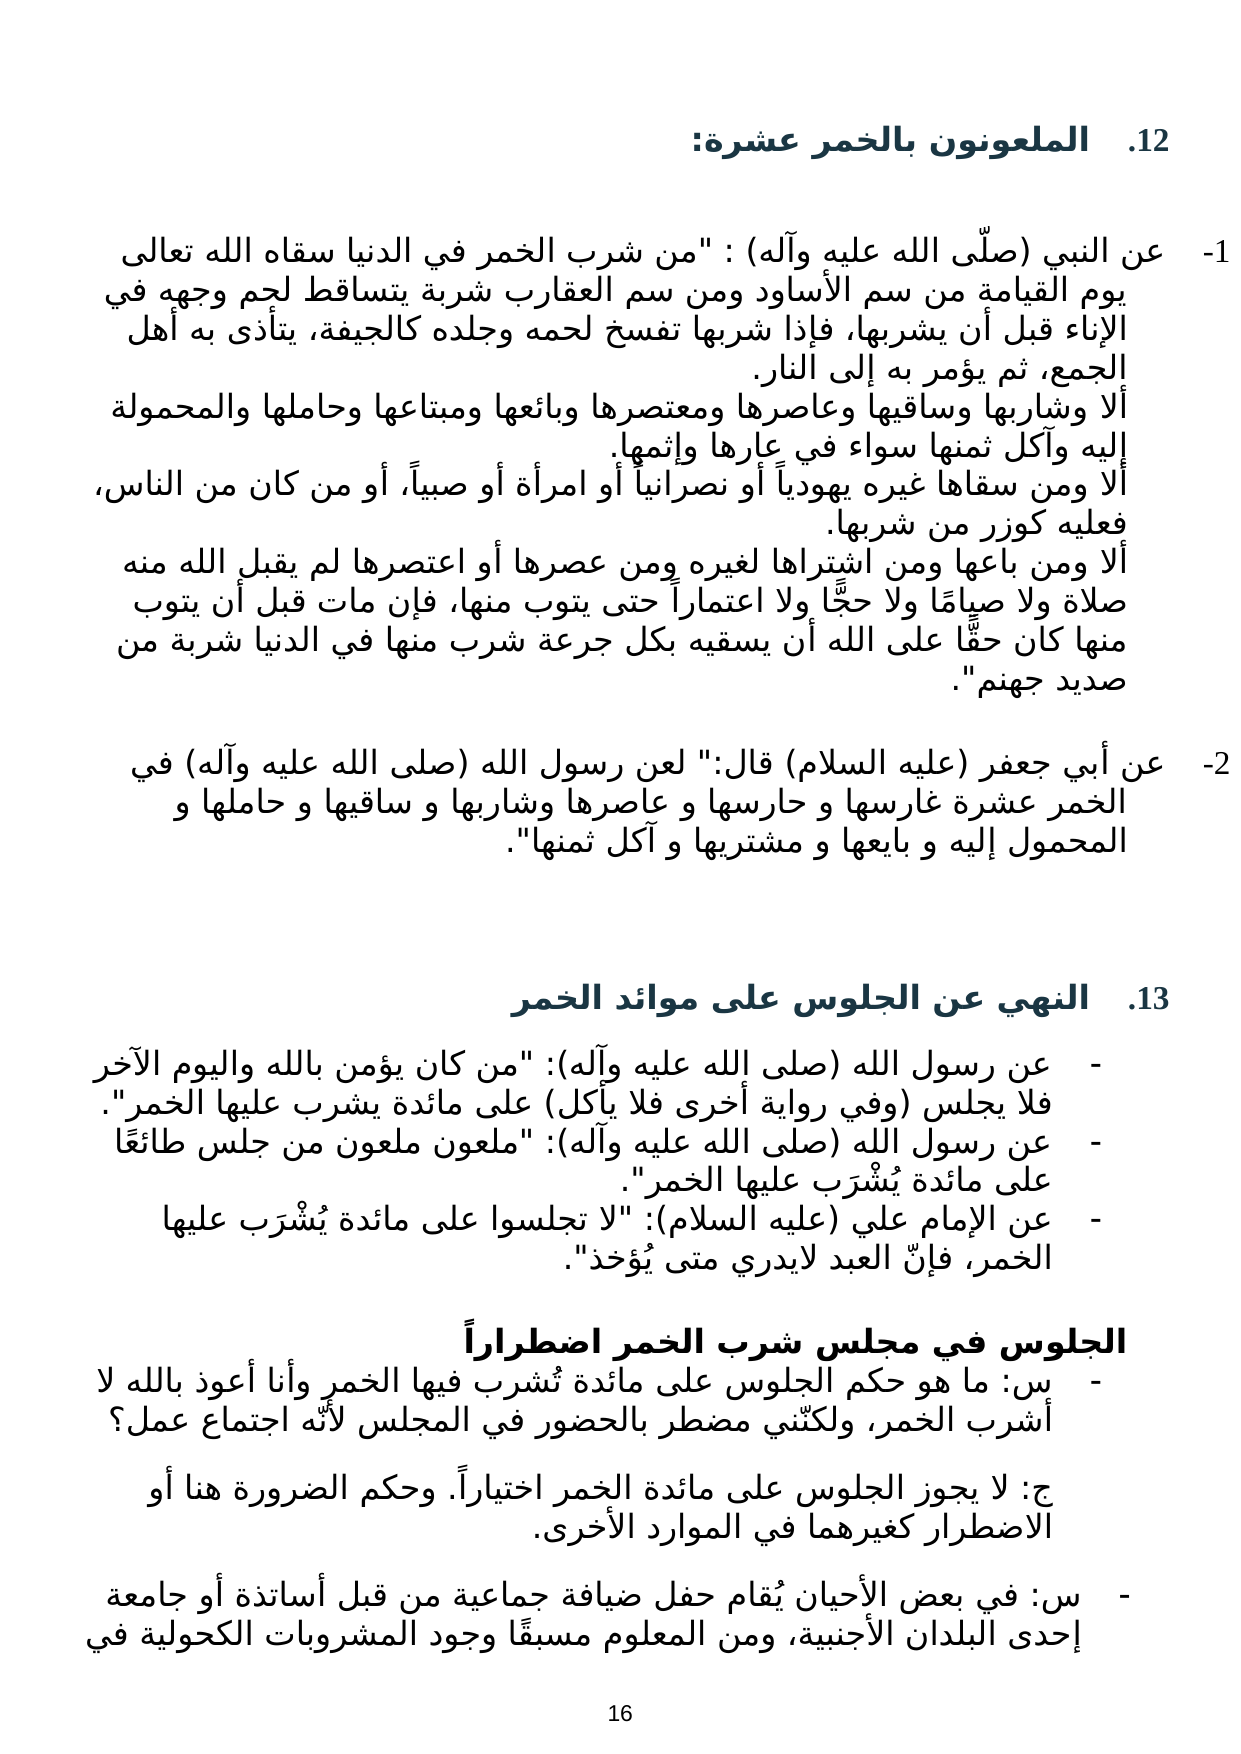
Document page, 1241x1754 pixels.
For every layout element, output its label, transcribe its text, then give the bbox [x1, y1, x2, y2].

list عن أبي جعفر (عليه السلام) قال:" لعن رسول الله (صلى الله عليه وآله) في الخمر عشرة غارسها و حارسها و عاصرها وشاربها و ساقيها و حاملها و المحمول إليه و بايعها و مشتريها و آكل ثمنها". [75, 743, 1203, 860]
list الملعونون بالخمر عشرة: [75, 120, 1128, 159]
text ألا وشاربها وساقيها وعاصرها ومعتصرها وبائعها ومبتاعها وحاملها والمحمولة إليه وآكل ثمنها سواء في عارها وإثمها. [75, 387, 1128, 465]
list النهي عن الجلوس على موائد الخمر [75, 979, 1128, 1018]
list عن النبي (صلّى الله عليه وآله) : "من شرب الخمر في الدنيا سقاه الله تعالى يوم القيامة من سم الأساود ومن سم العقارب شربة يتساقط لحم وجهه في الإناء قبل أن يشربها، فإذا شربها تفسخ لحمه وجلده كالجيفة، يتأذى به أهل الجمع، ثم يؤمر به إلى النار. [75, 232, 1203, 387]
text ألا ومن باعها ومن اشتراها لغيره ومن عصرها أو اعتصرها لم يقبل الله منه صلاة ولا صيامًا ولا حجًّا ولا اعتماراً حتى يتوب منها، فإن مات قبل أن يتوب منها كان حقًّا على الله أن يسقيه بكل جرعة شرب منها في الدنيا شربة من صديد جهنم". [75, 543, 1128, 698]
text ج: لا يجوز الجلوس على مائدة الخمر اختياراً. وحكم الضرورة هنا أو الاضطرار كغيرهما في الموارد الأخرى. [75, 1469, 1053, 1546]
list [75, 1576, 1119, 1653]
text ألا ومن سقاها غيره يهودياً أو نصرانياً أو امرأة أو صبياً، أو من كان من الناس، فعليه كوزر من شربها. [75, 465, 1128, 543]
list عن رسول الله (صلى الله عليه وآله): "ملعون ملعون من جلس طائعًا على مائدة يُشْرَب عليها الخمر". [75, 1122, 1090, 1200]
text الجلوس في مجلس شرب الخمر اضطراراً [75, 1323, 1128, 1362]
list عن رسول الله (صلى الله عليه وآله): "من كان يؤمن بالله واليوم الآخر فلا يجلس (وفي رواية أخرى فلا يأكل) على مائدة يشرب عليها الخمر". [75, 1044, 1090, 1122]
list عن الإمام علي (عليه السلام): "لا تجلسوا على مائدة يُشْرَب عليها الخمر، فإنّ العبد لايدري متى يُؤخذ". [75, 1200, 1090, 1277]
list س: ما هو حكم الجلوس على مائدة تُشرب فيها الخمر وأنا أعوذ بالله لا أشرب الخمر، ولكنّني مضطر بالحضور في المجلس لأنّه اجتماع عمل؟ [75, 1362, 1090, 1439]
